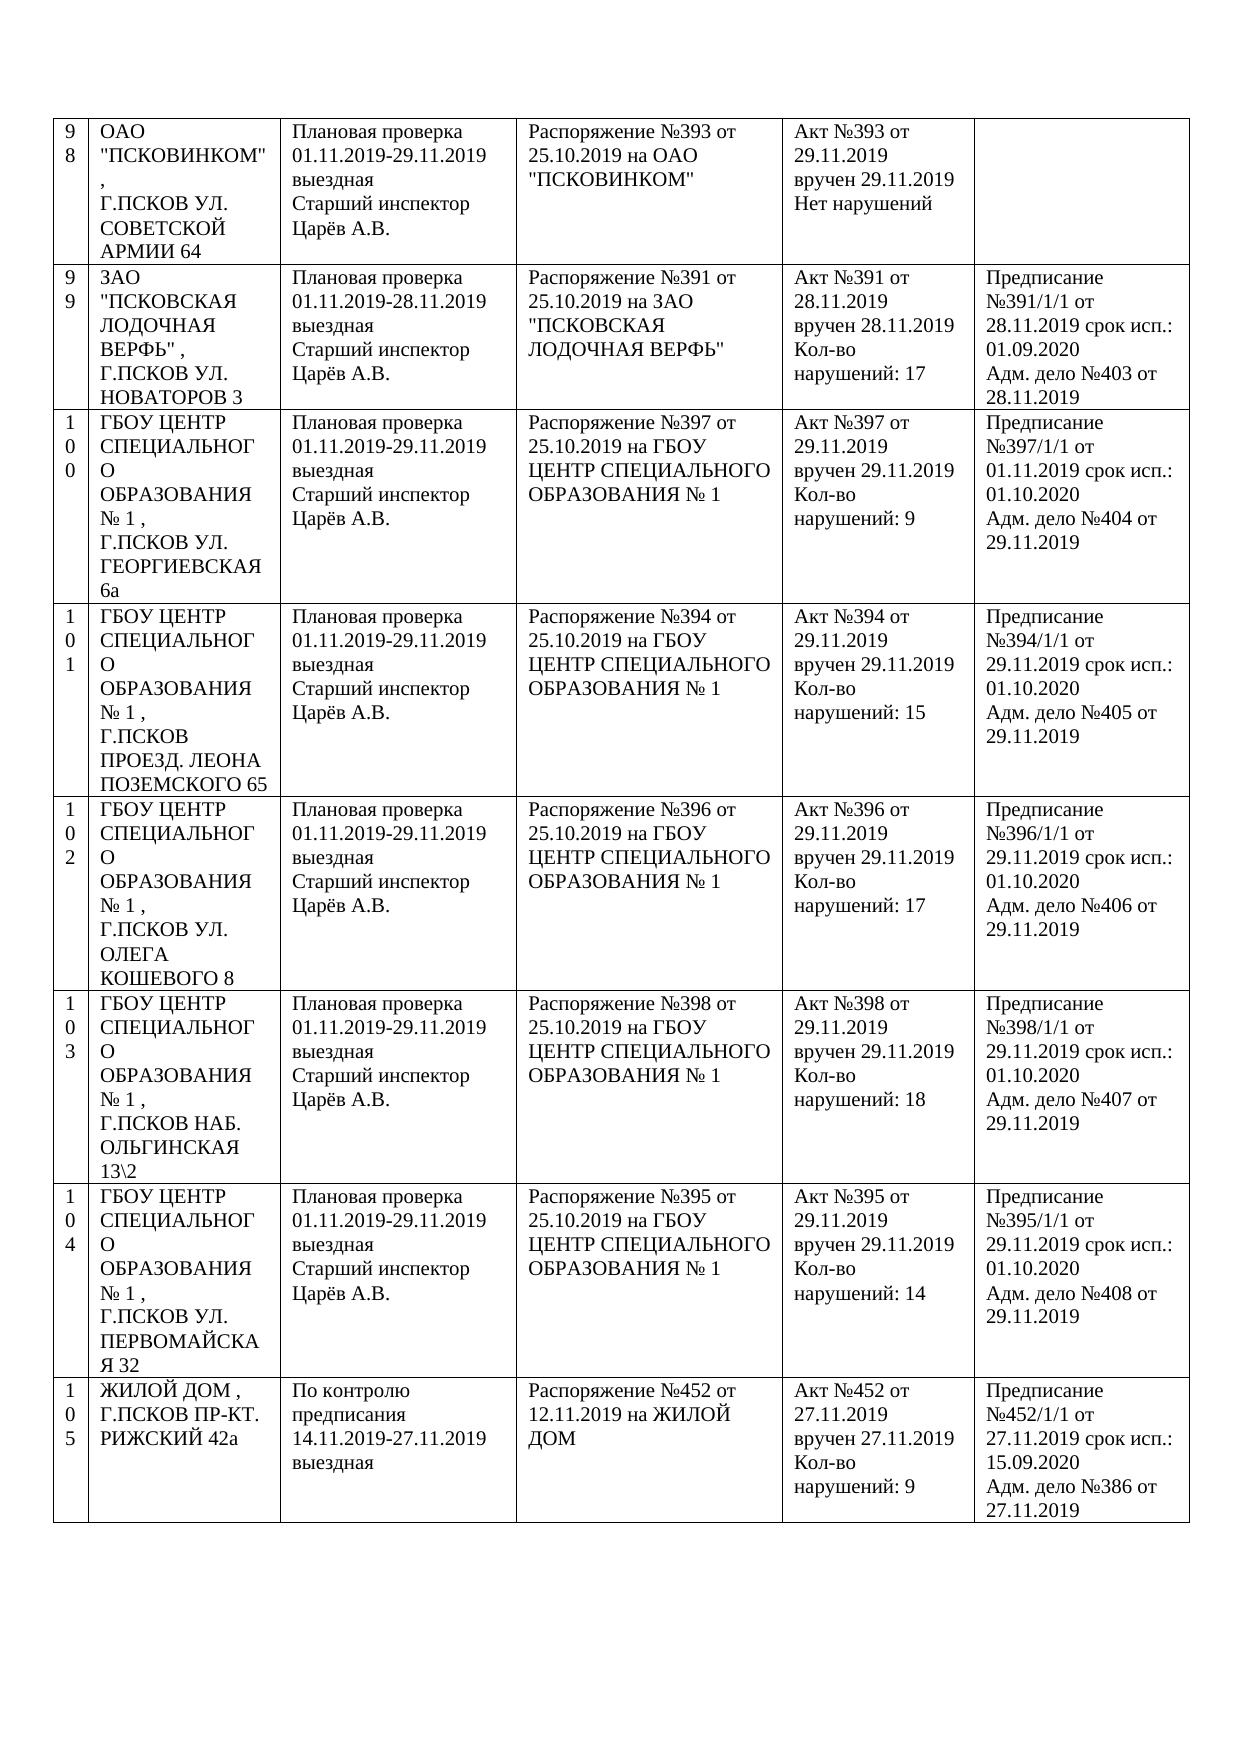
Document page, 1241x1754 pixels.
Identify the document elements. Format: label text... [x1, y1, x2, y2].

table_cell Распоряжение №398 от 25.10.2019 на ГБОУ ЦЕНТР СПЕЦИАЛЬНОГО ОБРАЗОВАНИЯ № 1 [517, 991, 782, 1183]
table_cell Распоряжение №391 от 25.10.2019 на ЗАО "ПСКОВСКАЯ ЛОДОЧНАЯ ВЕРФЬ" [517, 265, 782, 409]
table_cell ОАО "ПСКОВИНКОМ" , Г.ПСКОВ УЛ. СОВЕТСКОЙ АРМИИ 64 [89, 119, 280, 263]
table_cell Плановая проверка 01.11.2019-29.11.2019 выездная Старший инспектор Царёв А.В. [281, 797, 516, 989]
table_cell Предписание №391/1/1 от 28.11.2019 срок исп.: 01.09.2020 Адм. дело №403 от 28.11.2019 [975, 265, 1189, 409]
table_cell 100 [54, 410, 88, 602]
table_cell Предписание №452/1/1 от 27.11.2019 срок исп.: 15.09.2020 Адм. дело №386 от 27.11.2019 [975, 1378, 1189, 1522]
table_cell Акт №452 от 27.11.2019 вручен 27.11.2019 Кол-во нарушений: 9 [783, 1378, 974, 1522]
table_cell 101 [54, 604, 88, 796]
table_cell Акт №393 от 29.11.2019 вручен 29.11.2019 Нет нарушений [783, 119, 974, 263]
table_cell Распоряжение №397 от 25.10.2019 на ГБОУ ЦЕНТР СПЕЦИАЛЬНОГО ОБРАЗОВАНИЯ № 1 [517, 410, 782, 602]
table_cell По контролю предписания 14.11.2019-27.11.2019 выездная [281, 1378, 516, 1522]
table_cell Плановая проверка 01.11.2019-29.11.2019 выездная Старший инспектор Царёв А.В. [281, 119, 516, 263]
table_cell Распоряжение №452 от 12.11.2019 на ЖИЛОЙ ДОМ [517, 1378, 782, 1522]
table_cell Распоряжение №393 от 25.10.2019 на ОАО "ПСКОВИНКОМ" [517, 119, 782, 263]
table_cell 104 [54, 1184, 88, 1377]
table_cell Предписание №398/1/1 от 29.11.2019 срок исп.: 01.10.2020 Адм. дело №407 от 29.11.2019 [975, 991, 1189, 1183]
table_cell Предписание №395/1/1 от 29.11.2019 срок исп.: 01.10.2020 Адм. дело №408 от 29.11.2019 [975, 1184, 1189, 1377]
table_cell 98 [54, 119, 88, 263]
table_cell ГБОУ ЦЕНТР СПЕЦИАЛЬНОГО ОБРАЗОВАНИЯ № 1 , Г.ПСКОВ УЛ. ГЕОРГИЕВСКАЯ 6а [89, 410, 280, 602]
table_cell ГБОУ ЦЕНТР СПЕЦИАЛЬНОГО ОБРАЗОВАНИЯ № 1 , Г.ПСКОВ УЛ. ПЕРВОМАЙСКАЯ 32 [89, 1184, 280, 1377]
table_cell ГБОУ ЦЕНТР СПЕЦИАЛЬНОГО ОБРАЗОВАНИЯ № 1 , Г.ПСКОВ УЛ. ОЛЕГА КОШЕВОГО 8 [89, 797, 280, 989]
table_cell ЗАО "ПСКОВСКАЯ ЛОДОЧНАЯ ВЕРФЬ" , Г.ПСКОВ УЛ. НОВАТОРОВ 3 [89, 265, 280, 409]
table_cell Акт №394 от 29.11.2019 вручен 29.11.2019 Кол-во нарушений: 15 [783, 604, 974, 796]
table_cell 99 [54, 265, 88, 409]
table_cell Акт №391 от 28.11.2019 вручен 28.11.2019 Кол-во нарушений: 17 [783, 265, 974, 409]
table_cell Акт №397 от 29.11.2019 вручен 29.11.2019 Кол-во нарушений: 9 [783, 410, 974, 602]
table_cell Плановая проверка 01.11.2019-29.11.2019 выездная Старший инспектор Царёв А.В. [281, 410, 516, 602]
table_cell 102 [54, 797, 88, 989]
table_cell ГБОУ ЦЕНТР СПЕЦИАЛЬНОГО ОБРАЗОВАНИЯ № 1 , Г.ПСКОВ НАБ. ОЛЬГИНСКАЯ 13\2 [89, 991, 280, 1183]
table_cell Акт №396 от 29.11.2019 вручен 29.11.2019 Кол-во нарушений: 17 [783, 797, 974, 989]
table_cell Предписание №397/1/1 от 01.11.2019 срок исп.: 01.10.2020 Адм. дело №404 от 29.11.2019 [975, 410, 1189, 602]
table_cell Плановая проверка 01.11.2019-29.11.2019 выездная Старший инспектор Царёв А.В. [281, 1184, 516, 1377]
table_cell Распоряжение №395 от 25.10.2019 на ГБОУ ЦЕНТР СПЕЦИАЛЬНОГО ОБРАЗОВАНИЯ № 1 [517, 1184, 782, 1377]
table_cell Акт №395 от 29.11.2019 вручен 29.11.2019 Кол-во нарушений: 14 [783, 1184, 974, 1377]
table_cell Предписание №394/1/1 от 29.11.2019 срок исп.: 01.10.2020 Адм. дело №405 от 29.11.2019 [975, 604, 1189, 796]
table_cell ГБОУ ЦЕНТР СПЕЦИАЛЬНОГО ОБРАЗОВАНИЯ № 1 , Г.ПСКОВ ПРОЕЗД. ЛЕОНА ПОЗЕМСКОГО 65 [89, 604, 280, 796]
table_cell Плановая проверка 01.11.2019-29.11.2019 выездная Старший инспектор Царёв А.В. [281, 991, 516, 1183]
table_cell Акт №398 от 29.11.2019 вручен 29.11.2019 Кол-во нарушений: 18 [783, 991, 974, 1183]
table_cell Распоряжение №394 от 25.10.2019 на ГБОУ ЦЕНТР СПЕЦИАЛЬНОГО ОБРАЗОВАНИЯ № 1 [517, 604, 782, 796]
table_cell ЖИЛОЙ ДОМ , Г.ПСКОВ ПР-КТ. РИЖСКИЙ 42а [89, 1378, 280, 1522]
table_cell Плановая проверка 01.11.2019-29.11.2019 выездная Старший инспектор Царёв А.В. [281, 604, 516, 796]
table_cell 103 [54, 991, 88, 1183]
table_cell 105 [54, 1378, 88, 1522]
table_cell Плановая проверка 01.11.2019-28.11.2019 выездная Старший инспектор Царёв А.В. [281, 265, 516, 409]
table_cell Распоряжение №396 от 25.10.2019 на ГБОУ ЦЕНТР СПЕЦИАЛЬНОГО ОБРАЗОВАНИЯ № 1 [517, 797, 782, 989]
table_cell [975, 119, 1189, 263]
table_cell Предписание №396/1/1 от 29.11.2019 срок исп.: 01.10.2020 Адм. дело №406 от 29.11.2019 [975, 797, 1189, 989]
